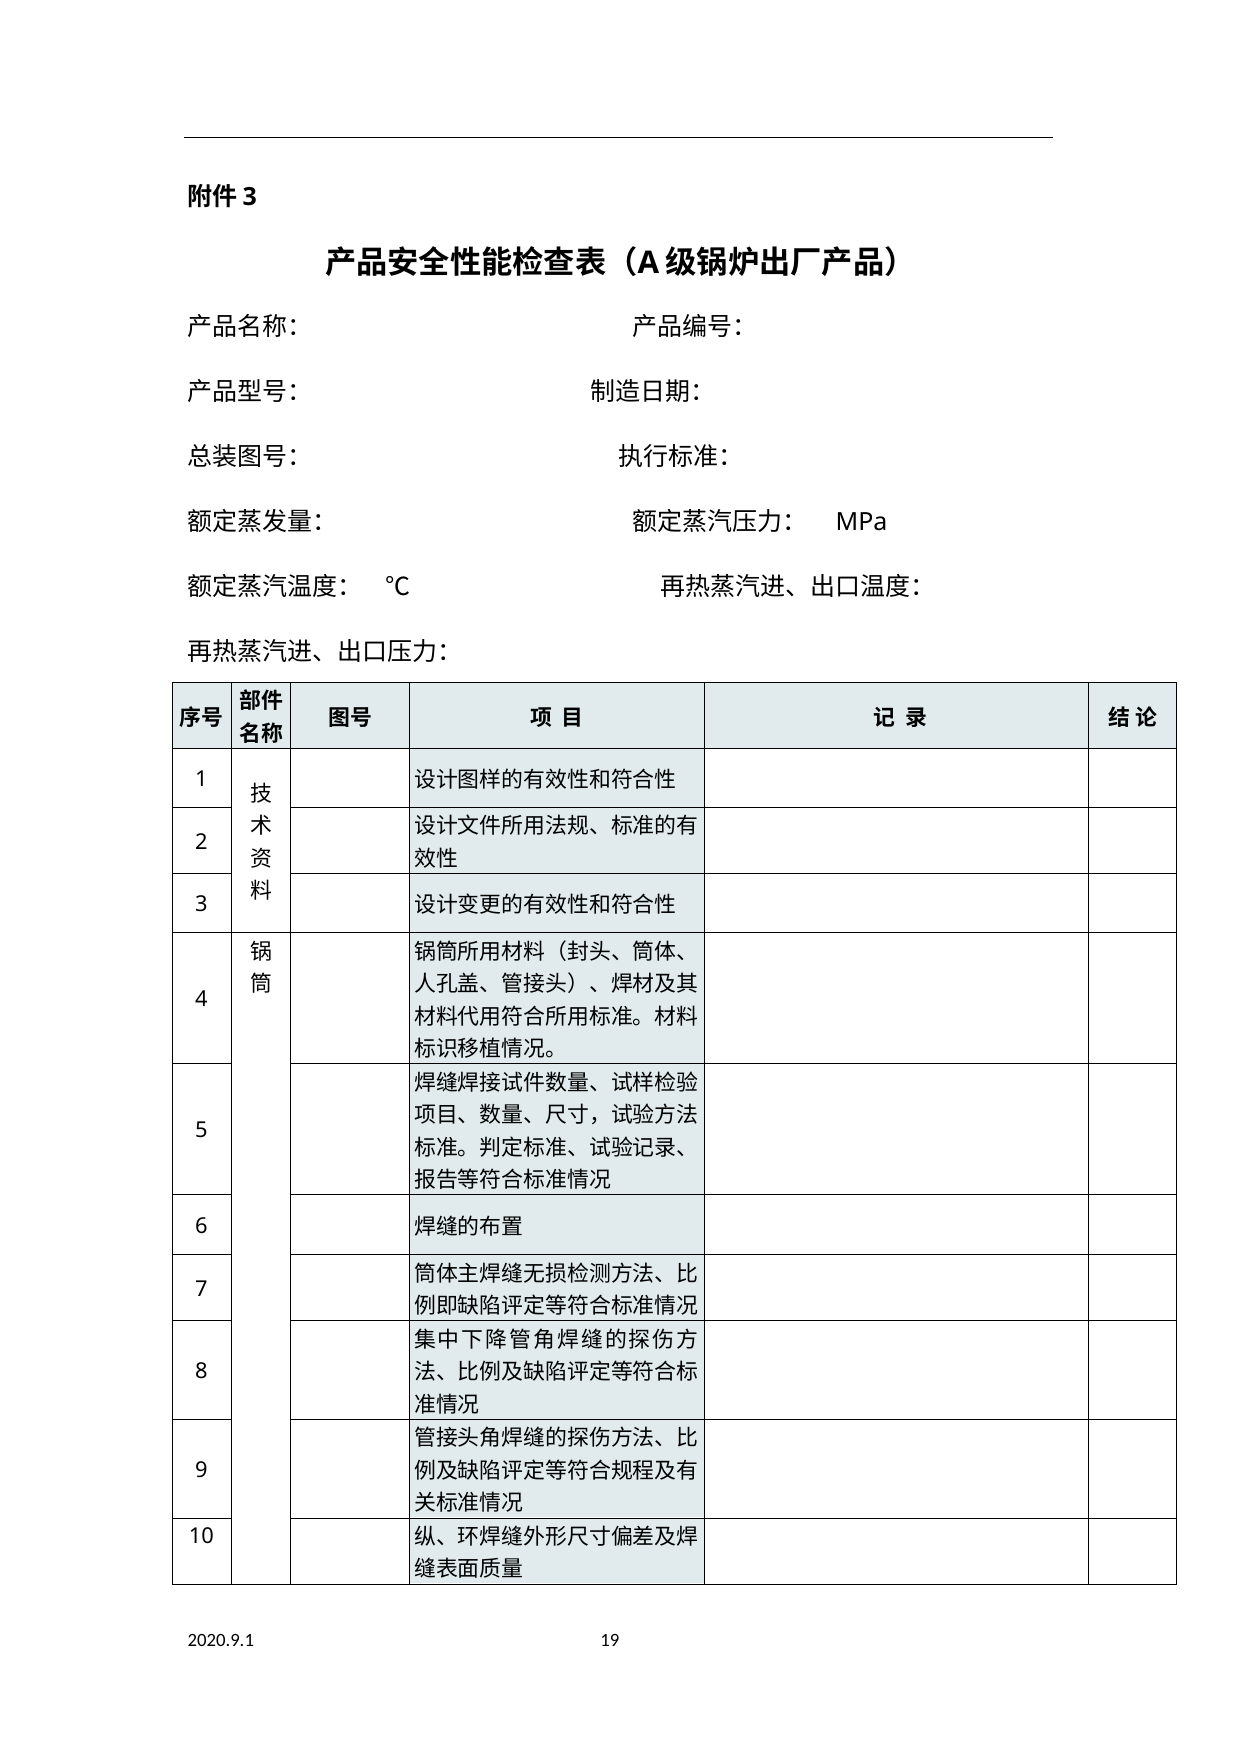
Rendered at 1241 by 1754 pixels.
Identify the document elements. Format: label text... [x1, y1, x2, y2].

table_cell 设计图样的有效性和符合性 [410, 749, 704, 807]
table_cell 技 术 资 料 [232, 749, 290, 932]
table_cell 设计变更的有效性和符合性 [410, 874, 704, 932]
table_header 部件 名称 [232, 683, 290, 748]
table_cell 9 [173, 1420, 231, 1517]
table_cell 3 [173, 874, 231, 932]
table_cell [1089, 1195, 1176, 1254]
table_cell [1089, 749, 1176, 807]
table_cell [1089, 874, 1176, 932]
table_cell [1089, 808, 1176, 873]
table_cell [705, 1420, 1088, 1517]
table_cell [291, 808, 409, 873]
table_cell [1089, 1321, 1176, 1419]
table_cell [705, 874, 1088, 932]
table_cell [291, 1420, 409, 1517]
table_header 记 录 [705, 683, 1088, 748]
table_cell 焊缝焊接试件数量、试样检验项目、数量、尺寸，试验方法标准。判定标准、试验记录、报告等符合标准情况 [410, 1064, 704, 1194]
table_cell [1089, 1255, 1176, 1320]
table_cell 管接头角焊缝的探伤方法、比例及缺陷评定等符合规程及有关标准情况 [410, 1420, 704, 1517]
table_header 图号 [291, 683, 409, 748]
table_cell [291, 1519, 409, 1583]
text 总装图号： 执行标准： [187, 422, 1053, 487]
table_cell [291, 933, 409, 1063]
table_cell [705, 1519, 1088, 1583]
table_cell [705, 749, 1088, 807]
table_header 结 论 [1089, 683, 1176, 748]
table_cell [1089, 1519, 1176, 1583]
table_cell 焊缝的布置 [410, 1195, 704, 1254]
table_cell 10 [173, 1519, 231, 1583]
table_cell [705, 933, 1088, 1063]
text 额定蒸汽温度： ℃ 再热蒸汽进、出口温度： [187, 552, 1053, 617]
table_cell 设计文件所用法规、标准的有效性 [410, 808, 704, 873]
table_cell 4 [173, 933, 231, 1063]
table_cell [291, 1255, 409, 1320]
text 额定蒸发量： 额定蒸汽压力： MPa [187, 487, 1053, 552]
table_cell 锅筒所用材料（封头、筒体、人孔盖、管接头）、焊材及其材料代用符合所用标准。材料标识移植情况。 [410, 933, 704, 1063]
text 产品安全性能检查表（A级锅炉出厂产品） [187, 227, 1053, 292]
table_cell 5 [173, 1064, 231, 1194]
table_header 项 目 [410, 683, 704, 748]
table_cell 锅 筒 [232, 933, 290, 1583]
table_cell [291, 874, 409, 932]
text 产品名称： 产品编号： [187, 292, 1053, 357]
table_cell [705, 1064, 1088, 1194]
table_cell 筒体主焊缝无损检测方法、比例即缺陷评定等符合标准情况 [410, 1255, 704, 1320]
table_cell [291, 1195, 409, 1254]
table_cell 纵、环焊缝外形尺寸偏差及焊缝表面质量 [410, 1519, 704, 1583]
text 产品型号： 制造日期： [187, 357, 1053, 422]
table_cell 1 [173, 749, 231, 807]
table_cell [291, 749, 409, 807]
table_cell [291, 1064, 409, 1194]
table_cell [705, 1321, 1088, 1419]
table_cell [1089, 1064, 1176, 1194]
table_cell 8 [173, 1321, 231, 1419]
table_cell 7 [173, 1255, 231, 1320]
table_cell [1089, 933, 1176, 1063]
text 附件3 [187, 162, 1053, 227]
table_cell [291, 1321, 409, 1419]
table_cell [705, 808, 1088, 873]
table_cell [705, 1255, 1088, 1320]
table_cell [705, 1195, 1088, 1254]
table_header 序号 [173, 683, 231, 748]
text 再热蒸汽进、出口压力： [187, 617, 1053, 682]
table_cell 集中下降管角焊缝的探伤方法、比例及缺陷评定等符合标准情况 [410, 1321, 704, 1419]
table_cell 6 [173, 1195, 231, 1254]
table_cell 2 [173, 808, 231, 873]
table_cell [1089, 1420, 1176, 1517]
